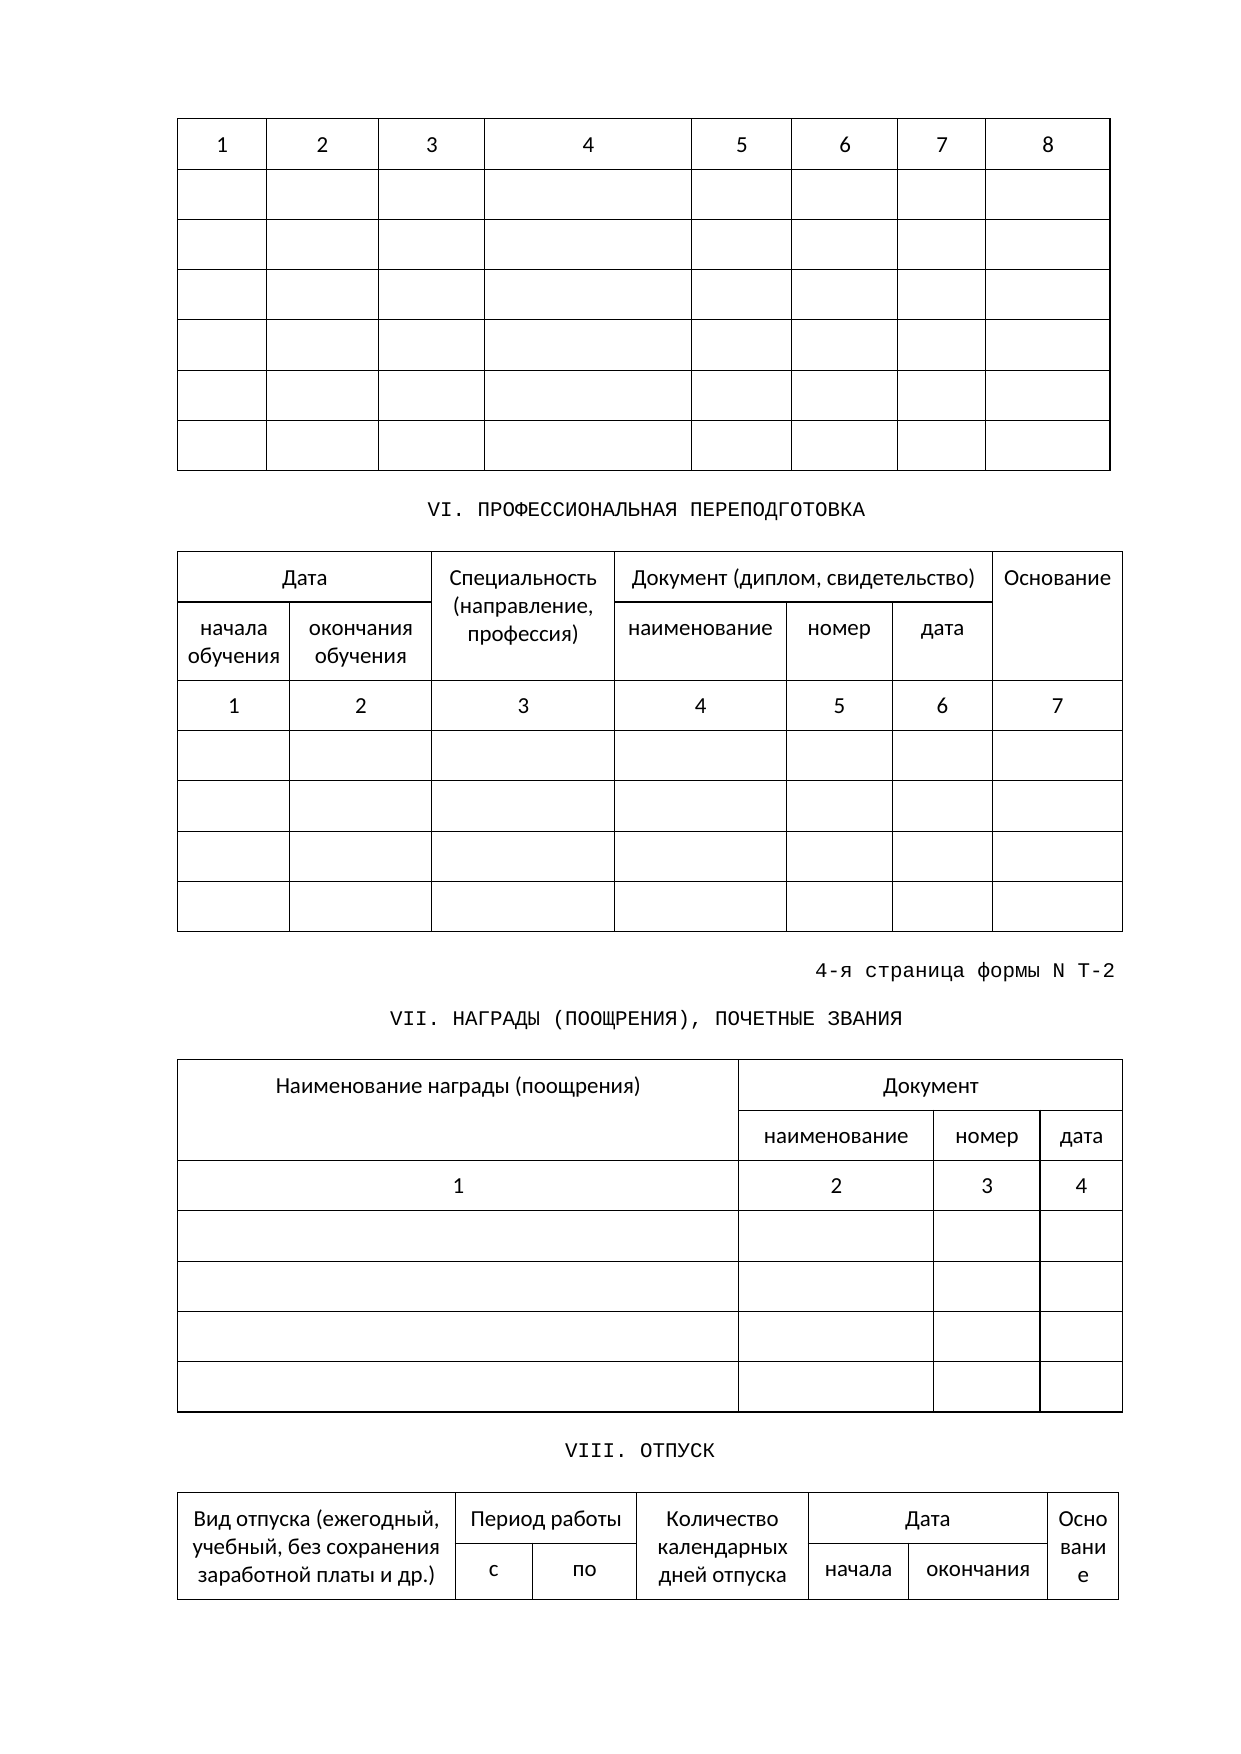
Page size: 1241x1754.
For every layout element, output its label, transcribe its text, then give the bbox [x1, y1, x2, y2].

table_cell [787, 882, 892, 931]
table_cell начала обучения [178, 603, 289, 680]
table_header Специальность (направление, профессия) [432, 552, 614, 680]
table_cell [792, 320, 897, 370]
table_cell [934, 1211, 1039, 1261]
table_cell [692, 170, 791, 219]
table_cell [898, 320, 985, 370]
table_cell [692, 220, 791, 269]
table_cell [379, 220, 484, 269]
table_cell 5 [787, 681, 892, 730]
table_cell [898, 270, 985, 319]
table_cell [898, 371, 985, 420]
table_cell 7 [993, 681, 1122, 730]
table_cell 6 [792, 119, 897, 168]
table_cell [615, 882, 786, 931]
table_cell [267, 371, 378, 420]
table_cell [893, 832, 992, 881]
table_cell [432, 882, 614, 931]
table_cell 8 [986, 119, 1109, 168]
table_cell [1041, 1262, 1122, 1311]
table_cell [792, 421, 897, 470]
table_cell [993, 781, 1122, 831]
table_cell [178, 882, 289, 931]
table_cell [432, 832, 614, 881]
table_header Основание [993, 552, 1122, 680]
table_header Количество календарных дней отпуска [637, 1493, 808, 1598]
table_cell дата [1041, 1111, 1122, 1160]
table_cell [178, 1211, 738, 1261]
table_cell [485, 320, 691, 370]
table_cell [993, 832, 1122, 881]
table_cell [178, 1312, 738, 1361]
table_cell [787, 832, 892, 881]
table_cell [178, 1362, 738, 1411]
table_cell [379, 320, 484, 370]
text VIII. ОТПУСК [177, 1441, 1152, 1464]
text 4-я страница формы N Т-2 [177, 960, 1152, 984]
table_header Основание [1048, 1493, 1118, 1598]
table_cell [178, 781, 289, 831]
table_cell [178, 270, 266, 319]
table_cell [178, 220, 266, 269]
table_cell [739, 1262, 933, 1311]
table_cell [485, 170, 691, 219]
table_header Документ (диплом, свидетельство) [615, 552, 992, 601]
table_cell [986, 270, 1109, 319]
table_cell [739, 1312, 933, 1361]
table_cell [379, 170, 484, 219]
table_cell [178, 421, 266, 470]
table_cell [485, 270, 691, 319]
table_cell [692, 270, 791, 319]
table_cell номер [787, 603, 892, 680]
table_cell [898, 421, 985, 470]
table_cell [986, 371, 1109, 420]
table_cell 1 [178, 1161, 738, 1210]
table_cell 3 [432, 681, 614, 730]
table_cell начала [809, 1544, 908, 1598]
table_cell [986, 320, 1109, 370]
table_cell дата [893, 603, 992, 680]
table_cell 6 [893, 681, 992, 730]
table_cell [178, 1262, 738, 1311]
table_cell [290, 882, 431, 931]
table_cell [178, 371, 266, 420]
table_header Дата [178, 552, 431, 601]
table_cell [432, 731, 614, 780]
table_cell 2 [739, 1161, 933, 1210]
table_cell [485, 220, 691, 269]
table_cell [692, 371, 791, 420]
table_cell [986, 220, 1109, 269]
table_cell [267, 320, 378, 370]
table_cell [178, 320, 266, 370]
table_cell [893, 731, 992, 780]
table_cell [379, 270, 484, 319]
table_header Документ [739, 1060, 1122, 1109]
table_cell [290, 832, 431, 881]
table_cell 4 [485, 119, 691, 168]
table_cell наименование [739, 1111, 933, 1160]
table_cell 7 [898, 119, 985, 168]
table_cell 4 [1041, 1161, 1122, 1210]
table_cell [934, 1362, 1039, 1411]
table_cell [485, 421, 691, 470]
table_cell [993, 882, 1122, 931]
table_cell [792, 270, 897, 319]
table_cell [615, 781, 786, 831]
table_cell [178, 731, 289, 780]
table_cell 1 [178, 681, 289, 730]
table_cell [615, 731, 786, 780]
table_cell наименование [615, 603, 786, 680]
text VII. НАГРАДЫ (ПООЩРЕНИЯ), ПОЧЕТНЫЕ ЗВАНИЯ [177, 1008, 1152, 1031]
table_cell номер [934, 1111, 1039, 1160]
table_cell [792, 170, 897, 219]
table_cell [993, 731, 1122, 780]
table_cell по [533, 1544, 636, 1598]
table_cell [379, 371, 484, 420]
table_cell [178, 832, 289, 881]
table_cell с [456, 1544, 532, 1598]
table_cell 4 [615, 681, 786, 730]
table_header Вид отпуска (ежегодный, учебный, без сохранения заработной платы и др.) [178, 1493, 455, 1598]
table_cell [893, 781, 992, 831]
table_cell [934, 1262, 1039, 1311]
table_cell [267, 220, 378, 269]
text VI. ПРОФЕССИОНАЛЬНАЯ ПЕРЕПОДГОТОВКА [177, 499, 1152, 523]
table_cell [986, 170, 1109, 219]
table_header Дата [809, 1493, 1047, 1542]
table_cell 1 [178, 119, 266, 168]
table_cell [692, 320, 791, 370]
table_cell [267, 170, 378, 219]
table_cell 2 [267, 119, 378, 168]
table_cell окончания [909, 1544, 1047, 1598]
table_cell 3 [379, 119, 484, 168]
table_cell [787, 731, 892, 780]
table_cell [787, 781, 892, 831]
table_header Период работы [456, 1493, 636, 1542]
table_cell [792, 220, 897, 269]
table_cell [379, 421, 484, 470]
table_cell [739, 1211, 933, 1261]
table_cell [792, 371, 897, 420]
table_cell 2 [290, 681, 431, 730]
table_cell [267, 421, 378, 470]
table_cell [1041, 1312, 1122, 1361]
table_cell [898, 220, 985, 269]
table_cell окончания обучения [290, 603, 431, 680]
table_cell [934, 1312, 1039, 1361]
table_cell [739, 1362, 933, 1411]
table_header Наименование награды (поощрения) [178, 1060, 738, 1160]
table_cell [290, 731, 431, 780]
table_cell [615, 832, 786, 881]
table_cell 3 [934, 1161, 1039, 1210]
table_cell [178, 170, 266, 219]
table_cell [267, 270, 378, 319]
table_cell [1041, 1211, 1122, 1261]
table_cell [485, 371, 691, 420]
table_cell 5 [692, 119, 791, 168]
table_cell [432, 781, 614, 831]
table_cell [290, 781, 431, 831]
table_cell [898, 170, 985, 219]
table_cell [893, 882, 992, 931]
table_cell [986, 421, 1109, 470]
table_cell [692, 421, 791, 470]
table_cell [1041, 1362, 1122, 1411]
